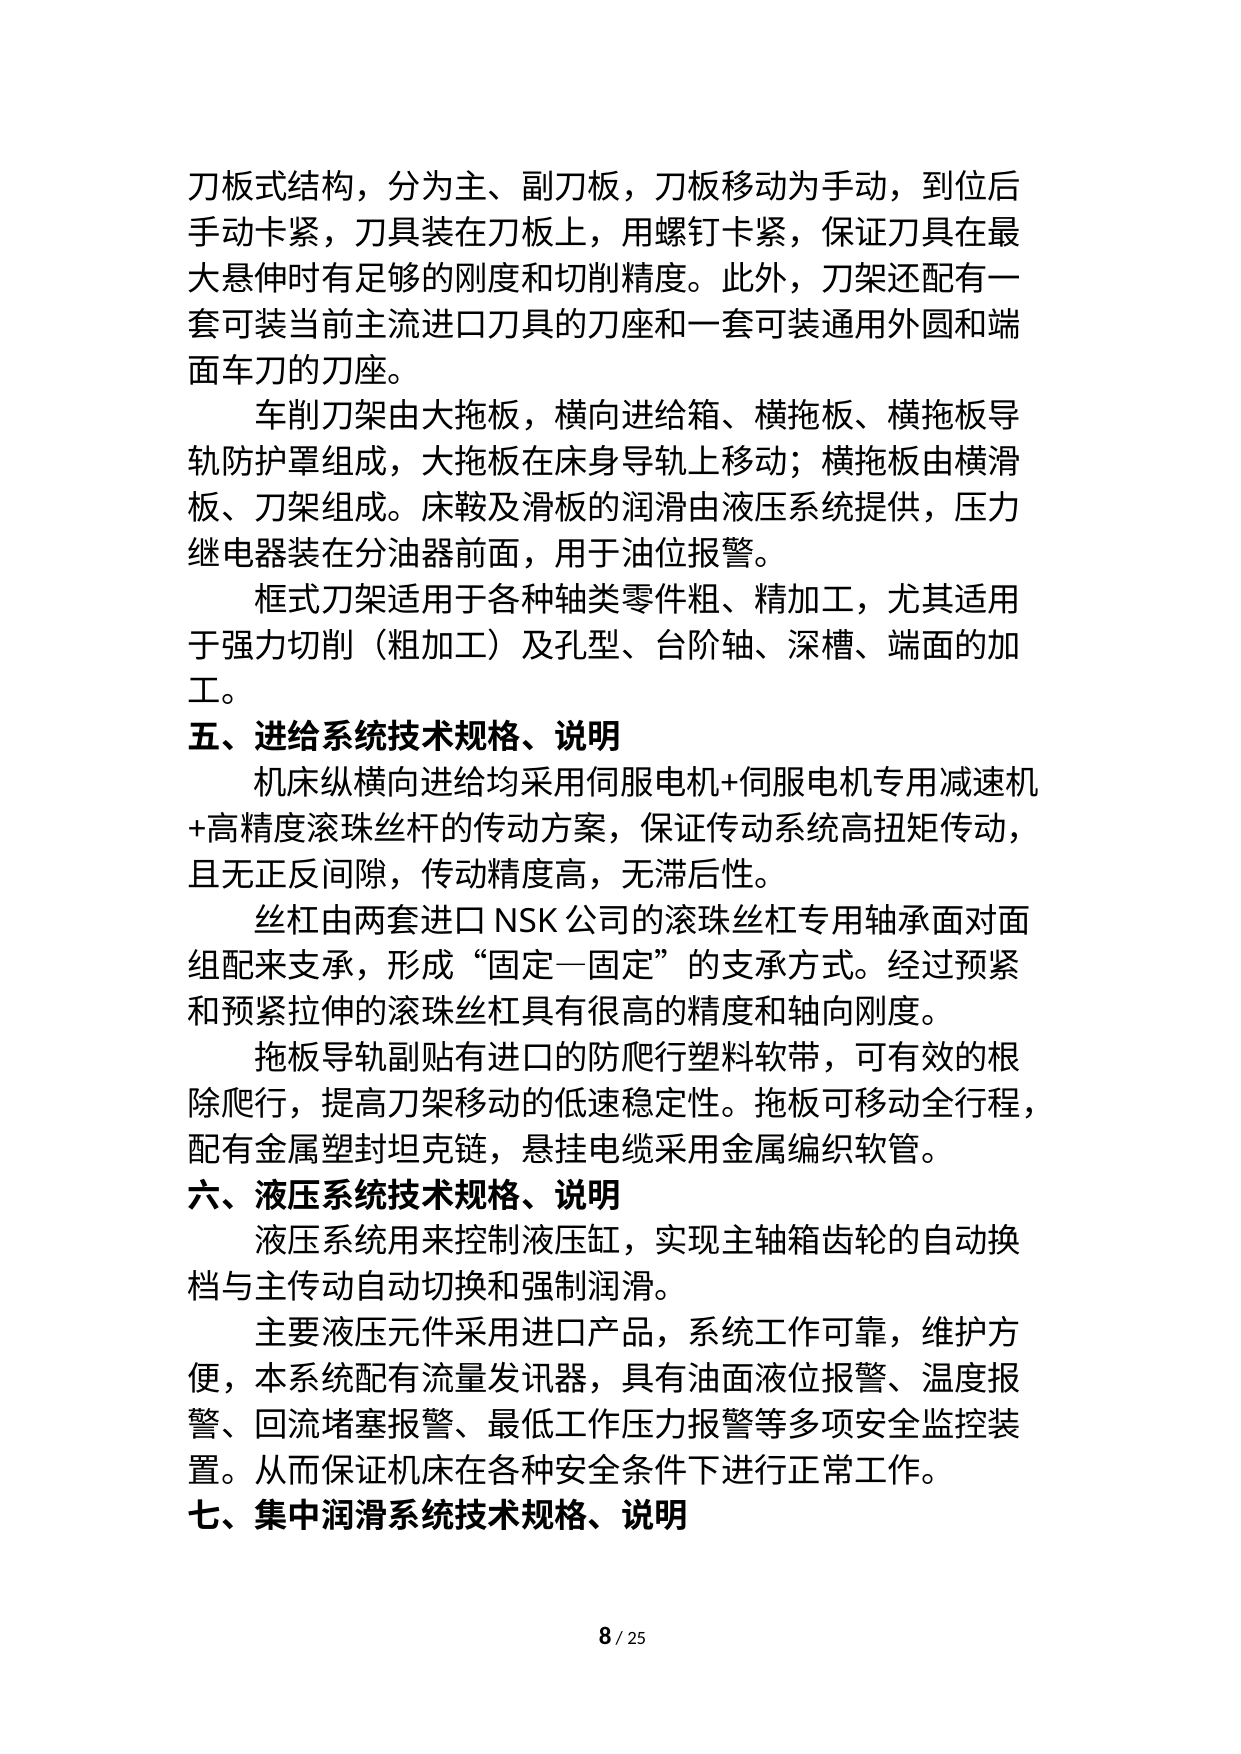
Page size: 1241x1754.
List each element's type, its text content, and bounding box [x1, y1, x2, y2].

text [187, 162, 1053, 391]
text 七、集中润滑系统技术规格、说明 [187, 1491, 1053, 1537]
text 车削刀架由大拖板，横向进给箱、横拖板、横拖板导轨防护罩组成，大拖板在床身导轨上移动；横拖板由横滑板、刀架组成。床鞍及滑板的润滑由液压系统提供，压力继电器装在分油器前面，用于油位报警。 [187, 391, 1053, 574]
text 液压系统用来控制液压缸，实现主轴箱齿轮的自动换档与主传动自动切换和强制润滑。 [187, 1216, 1053, 1308]
text 五、进给系统技术规格、说明 [187, 712, 1053, 758]
text 框式刀架适用于各种轴类零件粗、精加工，尤其适用于强力切削（粗加工）及孔型、台阶轴、深槽、端面的加工。 [187, 574, 1053, 712]
text 拖板导轨副贴有进口的防爬行塑料软带，可有效的根除爬行，提高刀架移动的低速稳定性。拖板可移动全行程，配有金属塑封坦克链，悬挂电缆采用金属编织软管。 [187, 1033, 1053, 1170]
text 机床纵横向进给均采用伺服电机+伺服电机专用减速机+高精度滚珠丝杆的传动方案，保证传动系统高扭矩传动，且无正反间隙，传动精度高，无滞后性。 [187, 758, 1053, 895]
text 主要液压元件采用进口产品，系统工作可靠，维护方便，本系统配有流量发讯器，具有油面液位报警、温度报警、回流堵塞报警、最低工作压力报警等多项安全监控装置。从而保证机床在各种安全条件下进行正常工作。 [187, 1308, 1053, 1491]
text 丝杠由两套进口NSK公司的滚珠丝杠专用轴承面对面组配来支承，形成“固定—固定”的支承方式。经过预紧和预紧拉伸的滚珠丝杠具有很高的精度和轴向刚度。 [187, 895, 1053, 1033]
text 六、液压系统技术规格、说明 [187, 1170, 1053, 1216]
